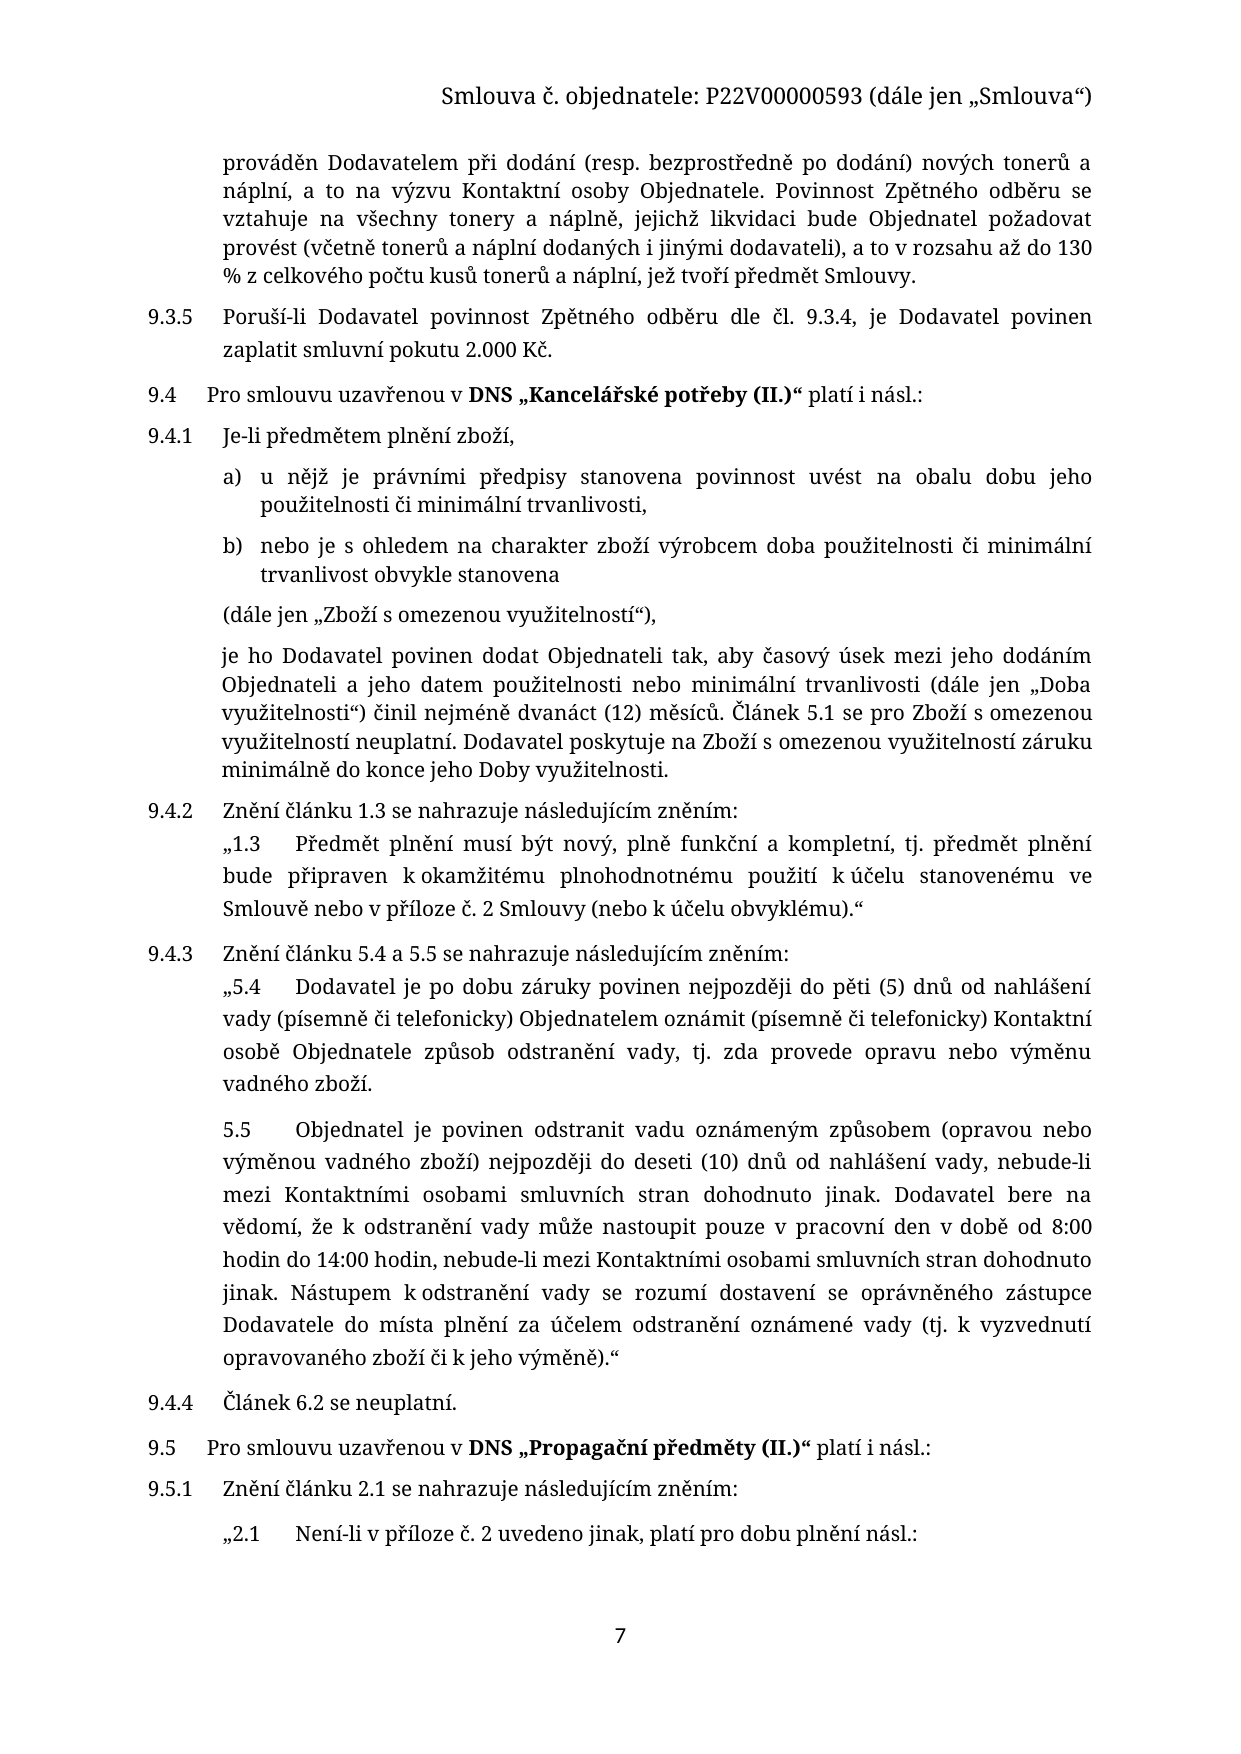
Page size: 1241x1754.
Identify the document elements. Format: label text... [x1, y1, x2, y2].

list nebo je s ohledem na charakter zboží výrobcem doba použitelnosti či minimální trvanlivost obvykle stanovena [223, 531, 1093, 588]
list „1.3 Předmět plnění musí být nový, plně funkční a kompletní, tj. předmět plnění bude připraven k okamžitému plnohodnotnému použití k účelu stanovenému ve Smlouvě nebo v příloze č. 2 Smlouvy (nebo k účelu obvyklému).“ [223, 829, 1093, 922]
list u nějž je právními předpisy stanovena povinnost uvést na obalu dobu jeho použitelnosti či minimální trvanlivosti, [223, 462, 1093, 519]
text (dále jen „Zboží s omezenou využitelností“), [223, 601, 1093, 629]
list Článek 6.2 se neuplatní. [148, 1388, 1093, 1416]
list Pro smlouvu uzavřenou v DNS „Kancelářské potřeby (II.)“ platí i násl.: [148, 380, 1093, 408]
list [148, 148, 1093, 290]
list Znění článku 5.4 a 5.5 se nahrazuje následujícím zněním: [148, 939, 1093, 968]
list „5.4 Dodavatel je po dobu záruky povinen nejpozději do pěti (5) dnů od nahlášení vady (písemně či telefonicky) Objednatelem oznámit (písemně či telefonicky) Kontaktní osobě Objednatele způsob odstranění vady, tj. zda provede opravu nebo výměnu vadného zboží. [223, 972, 1093, 1098]
list Poruší-li Dodavatel povinnost Zpětného odběru dle čl. 9.3.4, je Dodavatel povinen zaplatit smluvní pokutu 2.000 Kč. [148, 302, 1093, 363]
list Je-li předmětem plnění zboží, [148, 421, 1093, 449]
list 5.5 Objednatel je povinen odstranit vadu oznámeným způsobem (opravou nebo výměnou vadného zboží) nejpozději do deseti (10) dnů od nahlášení vady, nebude-li mezi Kontaktními osobami smluvních stran dohodnuto jinak. Dodavatel bere na vědomí, že k odstranění vady může nastoupit pouze v pracovní den v době od 8:00 hodin do 14:00 hodin, nebude-li mezi Kontaktními osobami smluvních stran dohodnuto jinak. Nástupem k odstranění vady se rozumí dostavení se oprávněného zástupce Dodavatele do místa plnění za účelem odstranění oznámené vady (tj. k vyzvednutí opravovaného zboží či k jeho výměně).“ [223, 1115, 1093, 1371]
list „2.1 Není-li v příloze č. 2 uvedeno jinak, platí pro dobu plnění násl.: [223, 1519, 1093, 1548]
list Znění článku 1.3 se nahrazuje následujícím zněním: [148, 796, 1093, 825]
list Pro smlouvu uzavřenou v DNS „Propagační předměty (II.)“ platí i násl.: [148, 1433, 1093, 1462]
text je ho Dodavatel povinen dodat Objednateli tak, aby časový úsek mezi jeho dodáním Objednateli a jeho datem použitelnosti nebo minimální trvanlivosti (dále jen „Doba využitelnosti“) činil nejméně dvanáct (12) měsíců. Článek 5.1 se pro Zboží s omezenou využitelností neuplatní. Dodavatel poskytuje na Zboží s omezenou využitelností záruku minimálně do konce jeho Doby využitelnosti. [221, 642, 1093, 784]
list Znění článku 2.1 se nahrazuje následujícím zněním: [148, 1474, 1093, 1502]
